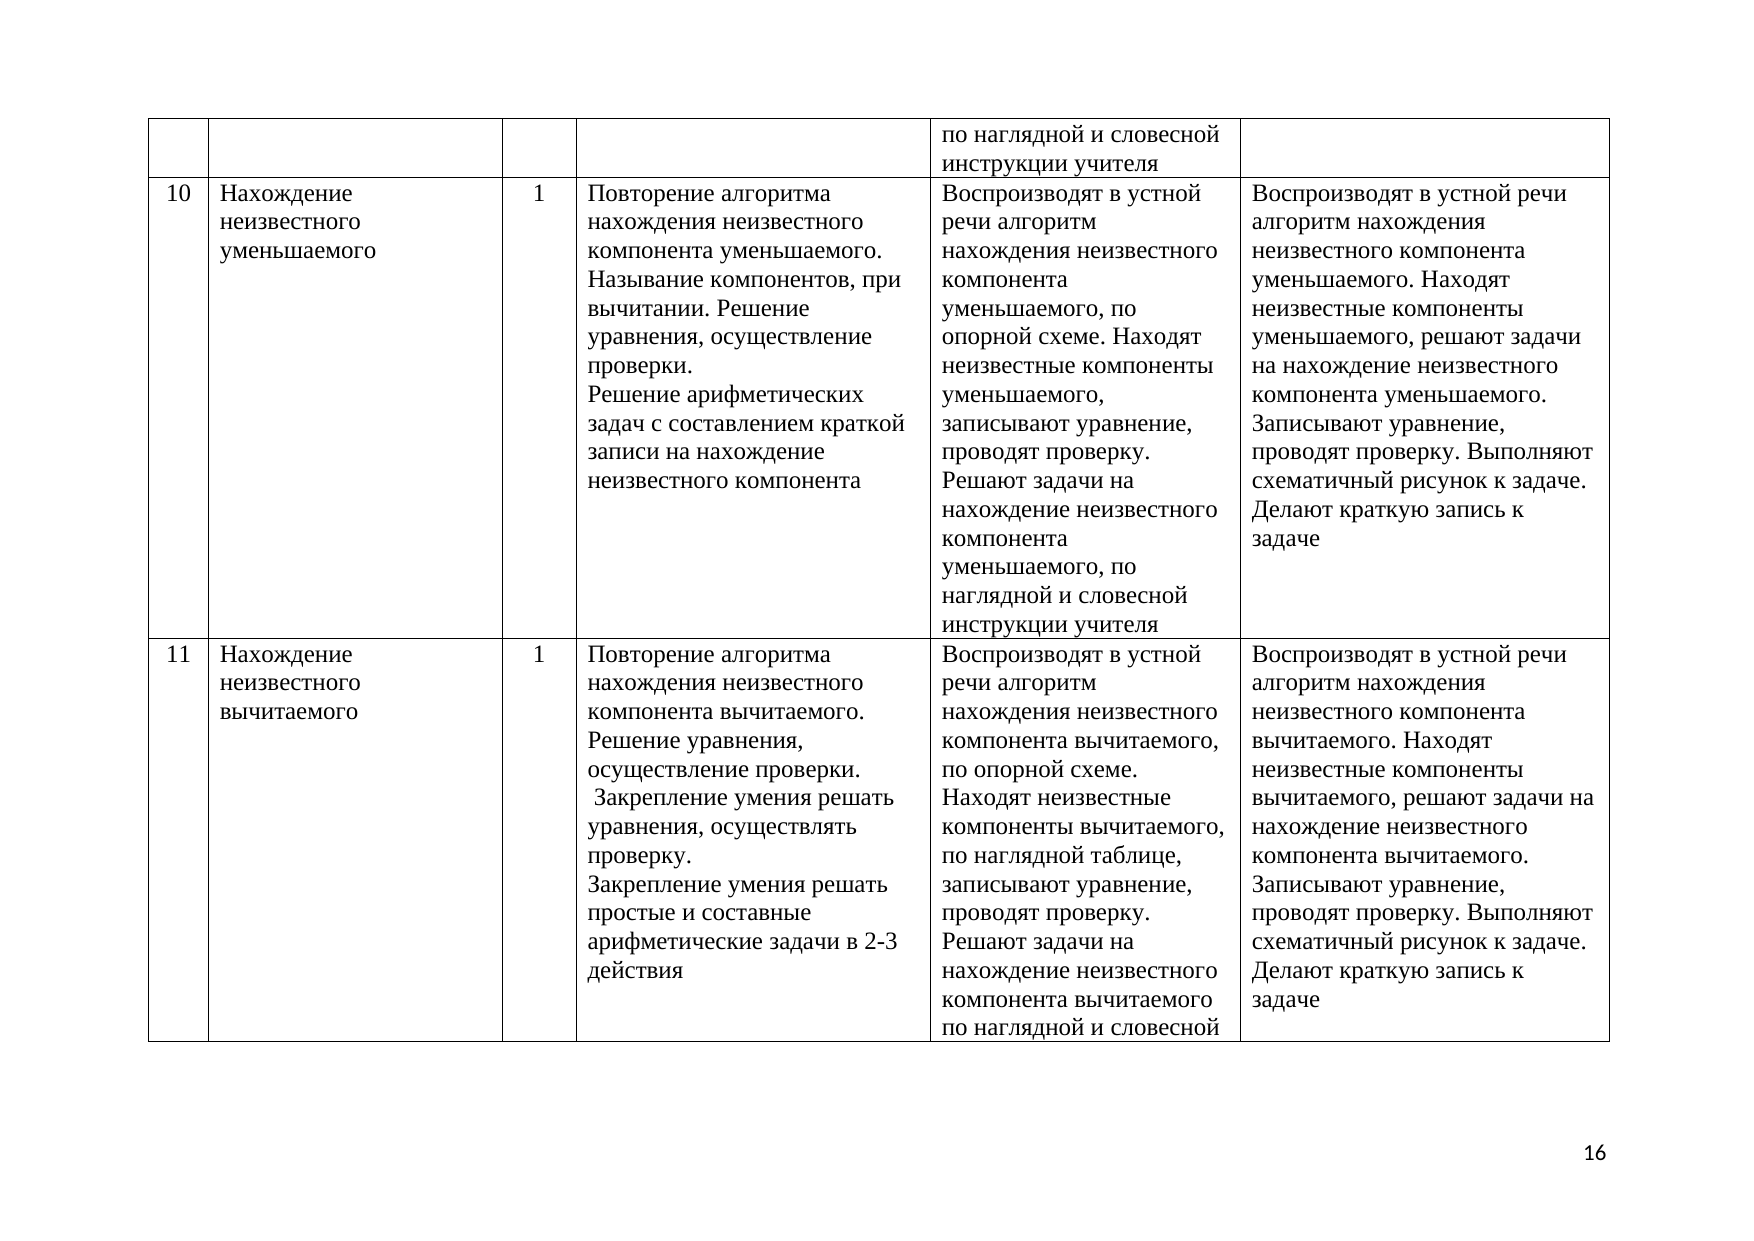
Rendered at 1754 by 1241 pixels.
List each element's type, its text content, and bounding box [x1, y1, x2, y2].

table_cell Воспроизводят в устной речи алгоритм нахождения неизвестного компонента уменьшаемого, по опорной схеме. Находят неизвестные компоненты уменьшаемого, записывают уравнение, проводят проверку. Решают задачи на нахождение неизвестного компонента уменьшаемого, по наглядной и словесной инструкции учителя [931, 178, 1240, 638]
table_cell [209, 639, 502, 1041]
table_cell Воспроизводят в устной речи алгоритм нахождения неизвестного компонента уменьшаемого. Находят неизвестные компоненты уменьшаемого, решают задачи на нахождение неизвестного компонента уменьшаемого. Записывают уравнение, проводят проверку. Выполняют схематичный рисунок к задаче. Делают краткую запись к задаче [1241, 178, 1609, 638]
table_cell 1 [503, 639, 576, 1041]
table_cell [1241, 119, 1609, 177]
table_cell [209, 119, 502, 177]
table_cell 1 [503, 178, 576, 638]
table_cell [931, 639, 1240, 1041]
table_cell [577, 119, 930, 177]
table_cell 11 [149, 639, 208, 1041]
table_cell Повторение алгоритма нахождения неизвестного компонента уменьшаемого. Называние компонентов, при вычитании. Решение уравнения, осуществление проверки. Решение арифметических задач с составлением краткой записи на нахождение неизвестного компонента [577, 178, 930, 638]
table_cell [1241, 639, 1609, 1041]
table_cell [577, 639, 930, 1041]
table_cell 1 [503, 119, 576, 177]
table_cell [931, 119, 1240, 177]
table_cell Нахождение неизвестного уменьшаемого [209, 178, 502, 638]
table_cell 10 [149, 178, 208, 638]
table_cell 9 [149, 119, 208, 177]
